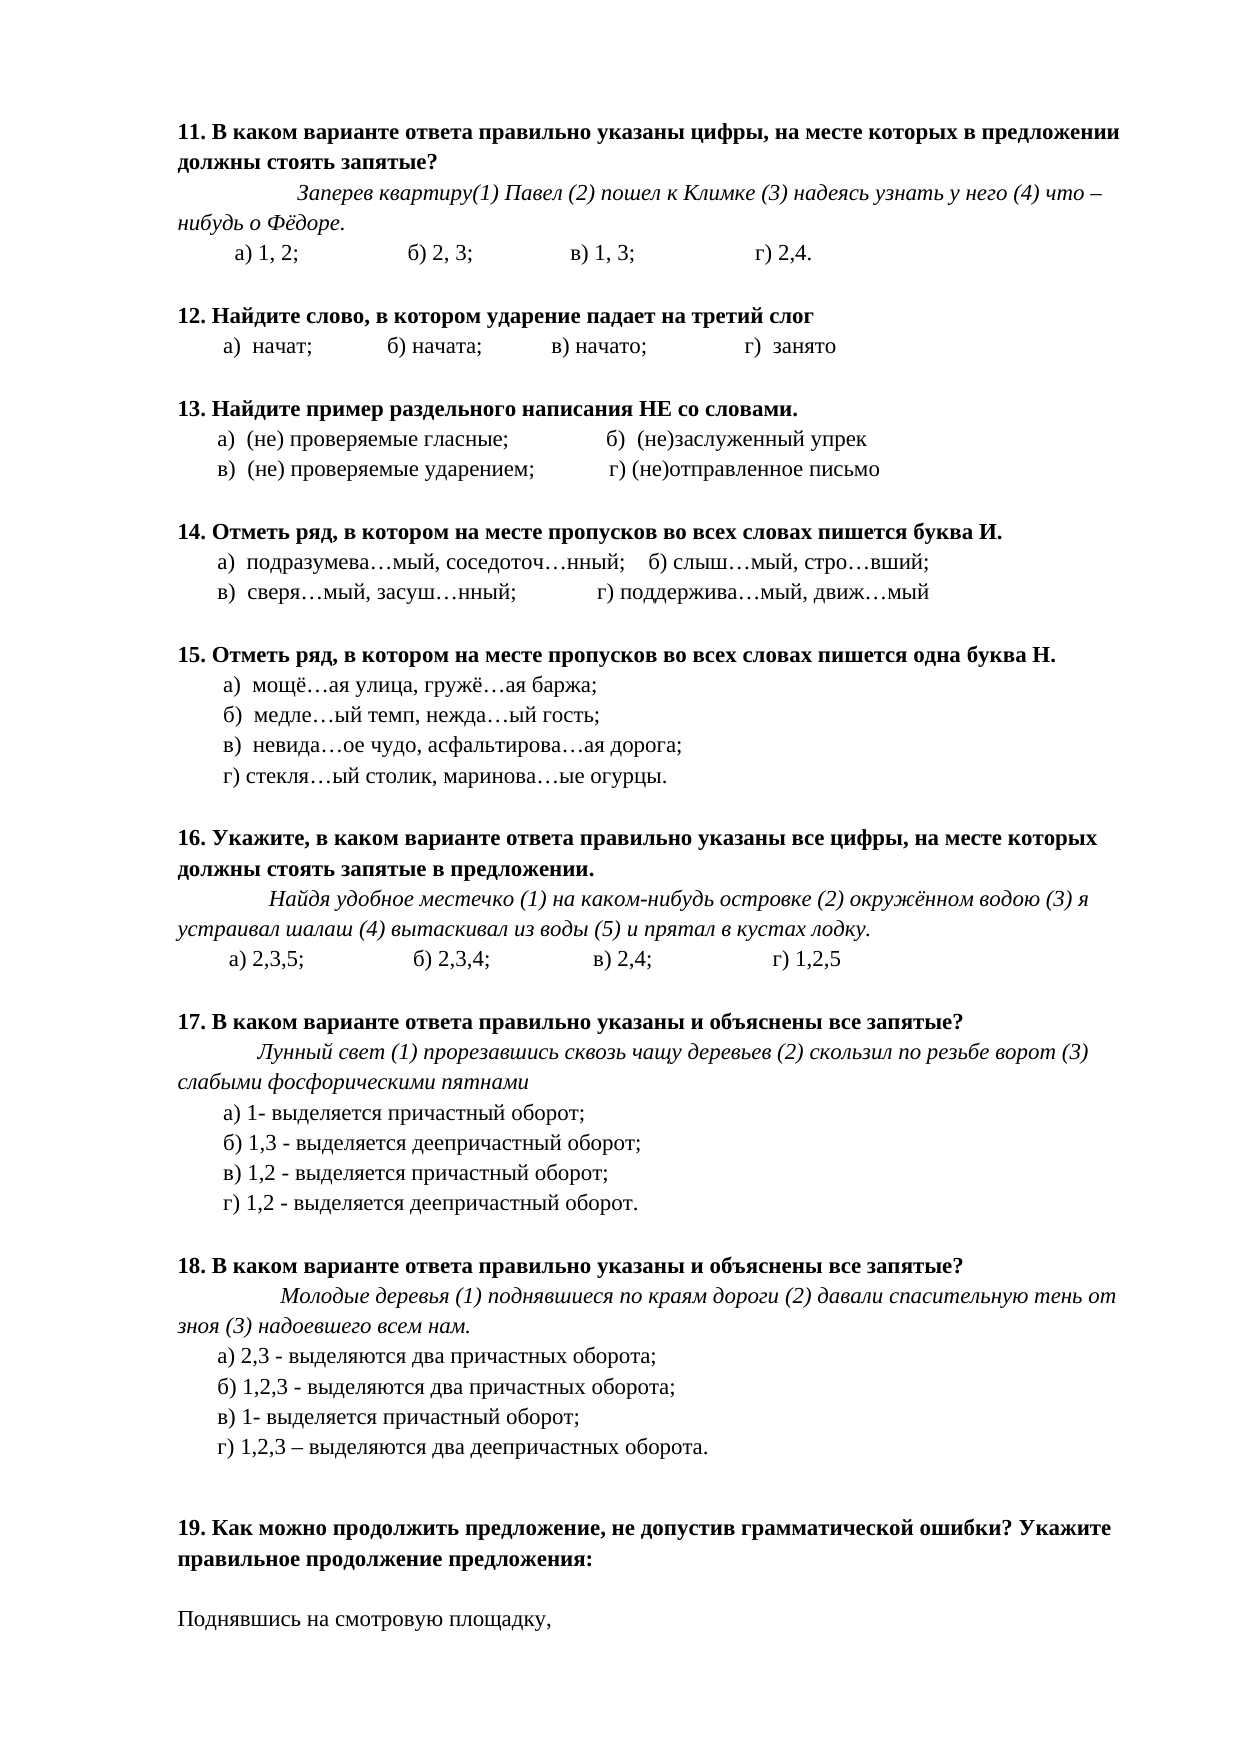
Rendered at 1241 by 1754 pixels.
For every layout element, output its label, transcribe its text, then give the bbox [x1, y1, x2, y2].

text б) 1,3 - выделяется деепричастный оборот; в) 1,2 - выделяется причастный оборот; [177, 1129, 1152, 1185]
text 17. В каком варианте ответа правильно указаны и объяснены все запятые? Лунный свет (1) прорезавшись сквозь чащу деревьев (2) скользил по резьбе ворот (3) слабыми фосфорическими пятнами а) 1- выделяется причастный оборот; [177, 1008, 1152, 1125]
text б) медле…ый темп, нежда…ый гость; в) невида…ое чудо, асфальтирова…ая дорога; [177, 701, 1152, 758]
text б) 1,2,3 - выделяются два причастных оборота; в) 1- выделяется причастный оборот; г) 1,2,3 – выделяются два деепричастных оборота. [177, 1373, 1152, 1459]
text 14. Отметь ряд, в котором на месте пропусков во всех словах пишется буква И. а) подразумева…мый, соседоточ…нный; б) слыш…мый, стро…вший; в) сверя…мый, засуш…нный; г) поддержива…мый, движ…мый [177, 518, 1152, 637]
text 16. Укажите, в каком варианте ответа правильно указаны все цифры, на месте которых должны стоять запятые в предложении. Найдя удобное местечко (1) на каком-нибудь островке (2) окружённом водою (3) я устраивал шалаш (4) вытаскивал из воды (5) и прятал в кустах лодку. а) 2,3,5; б) 2,3,4; в) 2,4; г) 1,2,5 [177, 824, 1152, 1004]
text 13. Найдите пример раздельного написания НЕ со словами. а) (не) проверяемые гласные; б) (не)заслуженный упрек в) (не) проверяемые ударением; г) (не)отправленное письмо [177, 394, 1152, 513]
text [177, 118, 1152, 297]
text 12. Найдите слово, в котором ударение падает на третий слог а) начат; б) начата; в) начато; г) занято [177, 302, 1152, 390]
text 18. В каком варианте ответа правильно указаны и объяснены все запятые? [177, 1252, 1152, 1278]
text г) стекля…ый столик, маринова…ые огурцы. [177, 762, 1152, 820]
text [177, 1514, 1152, 1631]
text г) 1,2 - выделяется деепричастный оборот. [177, 1189, 1152, 1248]
text 15. Отметь ряд, в котором на месте пропусков во всех словах пишется одна буква Н. а) мощё…ая улица, гружё…ая баржа; [177, 641, 1152, 697]
text Молодые деревья (1) поднявшиеся по краям дороги (2) давали спасительную тень от зноя (3) надоевшего всем нам. а) 2,3 - выделяются два причастных оборота; [177, 1282, 1152, 1369]
